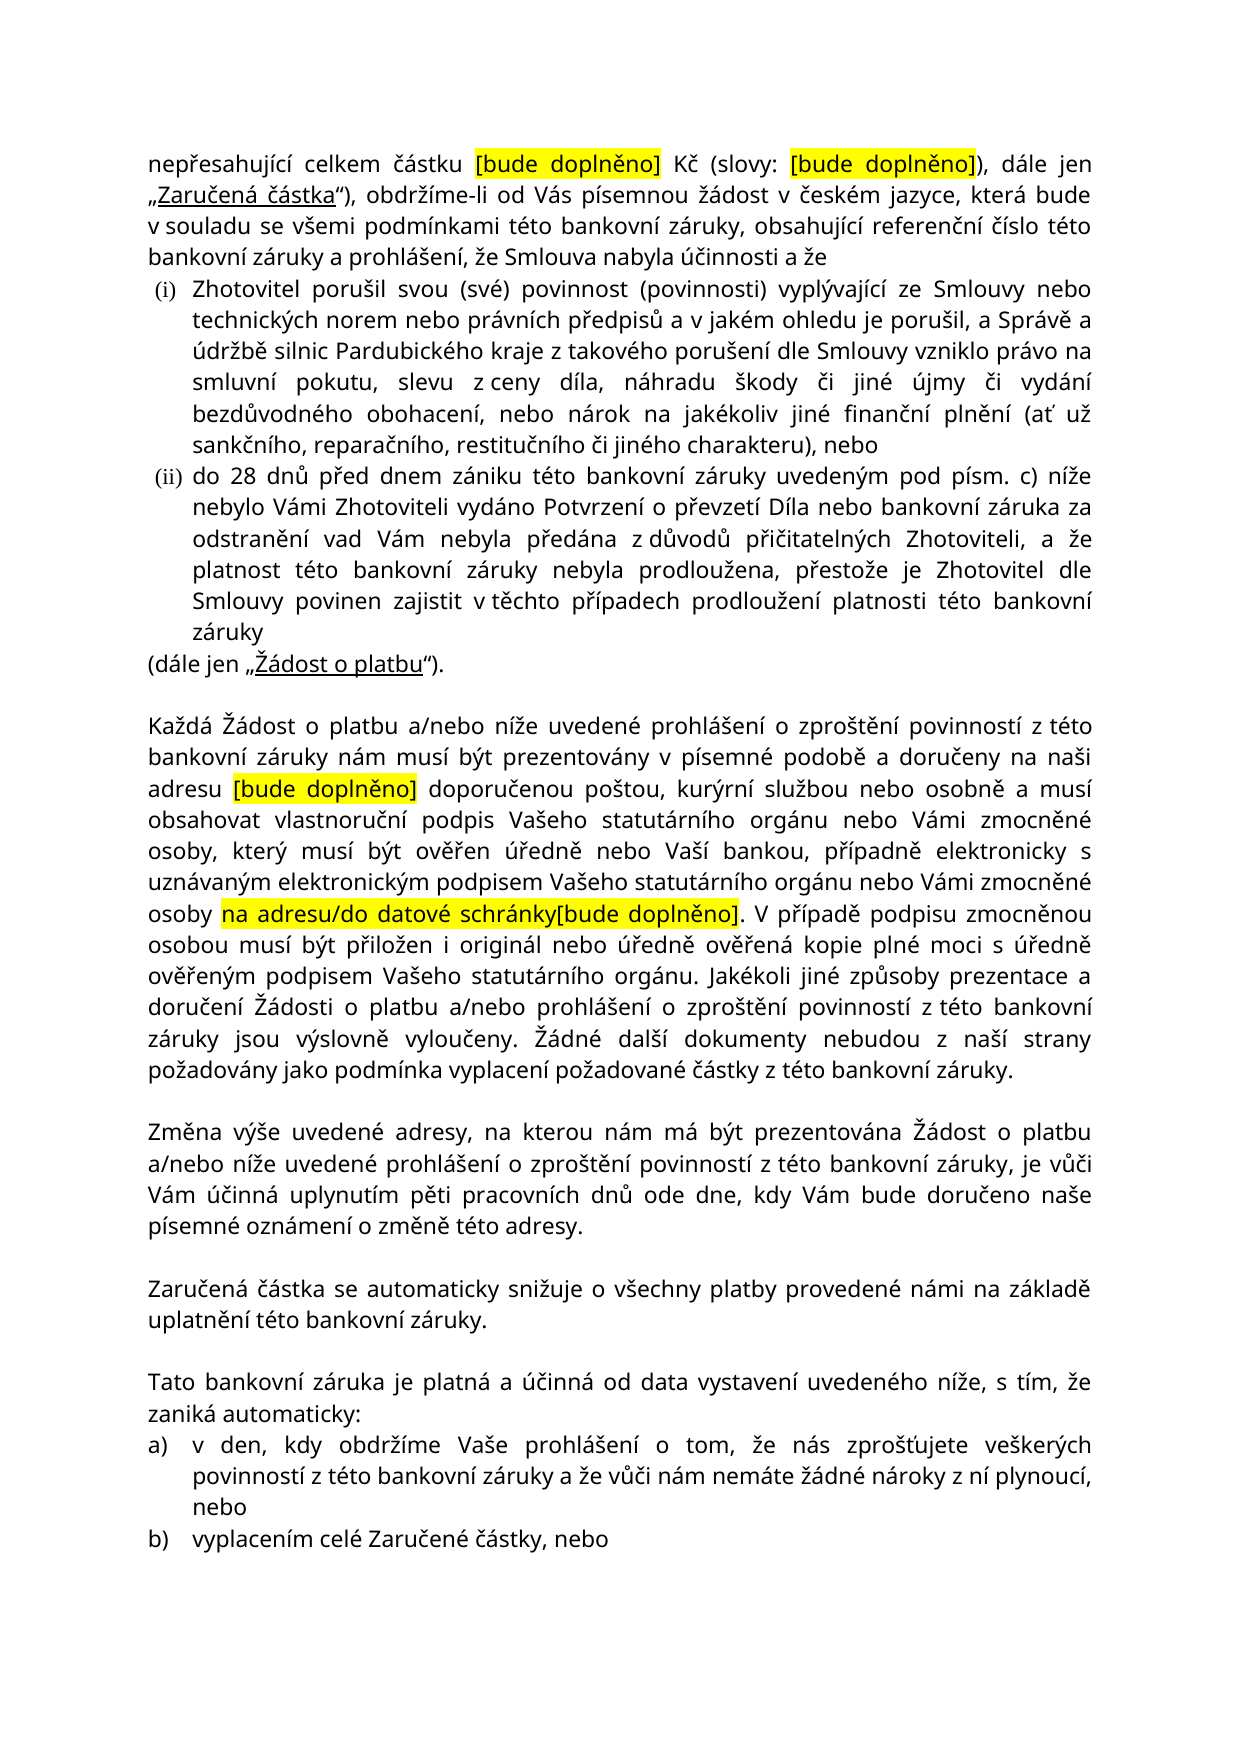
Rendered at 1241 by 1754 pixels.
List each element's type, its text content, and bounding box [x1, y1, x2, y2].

list vyplacením celé Zaručené částky, nebo [148, 1523, 1093, 1554]
text Zaručená částka se automaticky snižuje o všechny platby provedené námi na základě uplatnění této bankovní záruky. [148, 1273, 1093, 1335]
text Každá Žádost o platbu a/nebo níže uvedené prohlášení o zproštění povinností z této bankovní záruky nám musí být prezentovány v písemné podobě a doručeny na naši adresu [bude doplněno] doporučenou poštou, kurýrní službou nebo osobně a musí obsahovat vlastnoruční podpis Vašeho statutárního orgánu nebo Vámi zmocněné osoby, který musí být ověřen úředně nebo Vaší bankou, případně elektronicky s uznávaným elektronickým podpisem Vašeho statutárního orgánu nebo Vámi zmocněné osoby na adresu/do datové schránky[bude doplněno]. V případě podpisu zmocněnou osobou musí být přiložen i originál nebo úředně ověřená kopie plné moci s úředně ověřeným podpisem Vašeho statutárního orgánu. Jakékoli jiné způsoby prezentace a doručení Žádosti o platbu a/nebo prohlášení o zproštění povinností z této bankovní záruky jsou výslovně vyloučeny. Žádné další dokumenty nebudou z naší strany požadovány jako podmínka vyplacení požadované částky z této bankovní záruky. [148, 710, 1093, 1085]
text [148, 148, 1093, 273]
list do 28 dnů před dnem zániku této bankovní záruky uvedeným pod písm. c) níže nebylo Vámi Zhotoviteli vydáno Potvrzení o převzetí Díla nebo bankovní záruka za odstranění vad Vám nebyla předána z důvodů přičitatelných Zhotoviteli, a že platnost této bankovní záruky nebyla prodloužena, přestože je Zhotovitel dle Smlouvy povinen zajistit v těchto případech prodloužení platnosti této bankovní záruky [154, 460, 1093, 648]
text (dále jen „Žádost o platbu“). [148, 648, 1093, 679]
text Tato bankovní záruka je platná a účinná od data vystavení uvedeného níže, s tím, že zaniká automaticky: [148, 1366, 1093, 1429]
list Zhotovitel porušil svou (své) povinnost (povinnosti) vyplývající ze Smlouvy nebo technických norem nebo právních předpisů a v jakém ohledu je porušil, a Správě a údržbě silnic Pardubického kraje z takového porušení dle Smlouvy vzniklo právo na smluvní pokutu, slevu z ceny díla, náhradu škody či jiné újmy či vydání bezdůvodného obohacení, nebo nárok na jakékoliv jiné finanční plnění (ať už sankčního, reparačního, restitučního či jiného charakteru), nebo [154, 273, 1093, 460]
list v den, kdy obdržíme Vaše prohlášení o tom, že nás zprošťujete veškerých povinností z této bankovní záruky a že vůči nám nemáte žádné nároky z ní plynoucí, nebo [148, 1429, 1093, 1523]
text Změna výše uvedené adresy, na kterou nám má být prezentována Žádost o platbu a/nebo níže uvedené prohlášení o zproštění povinností z této bankovní záruky, je vůči Vám účinná uplynutím pěti pracovních dnů ode dne, kdy Vám bude doručeno naše písemné oznámení o změně této adresy. [148, 1116, 1093, 1241]
